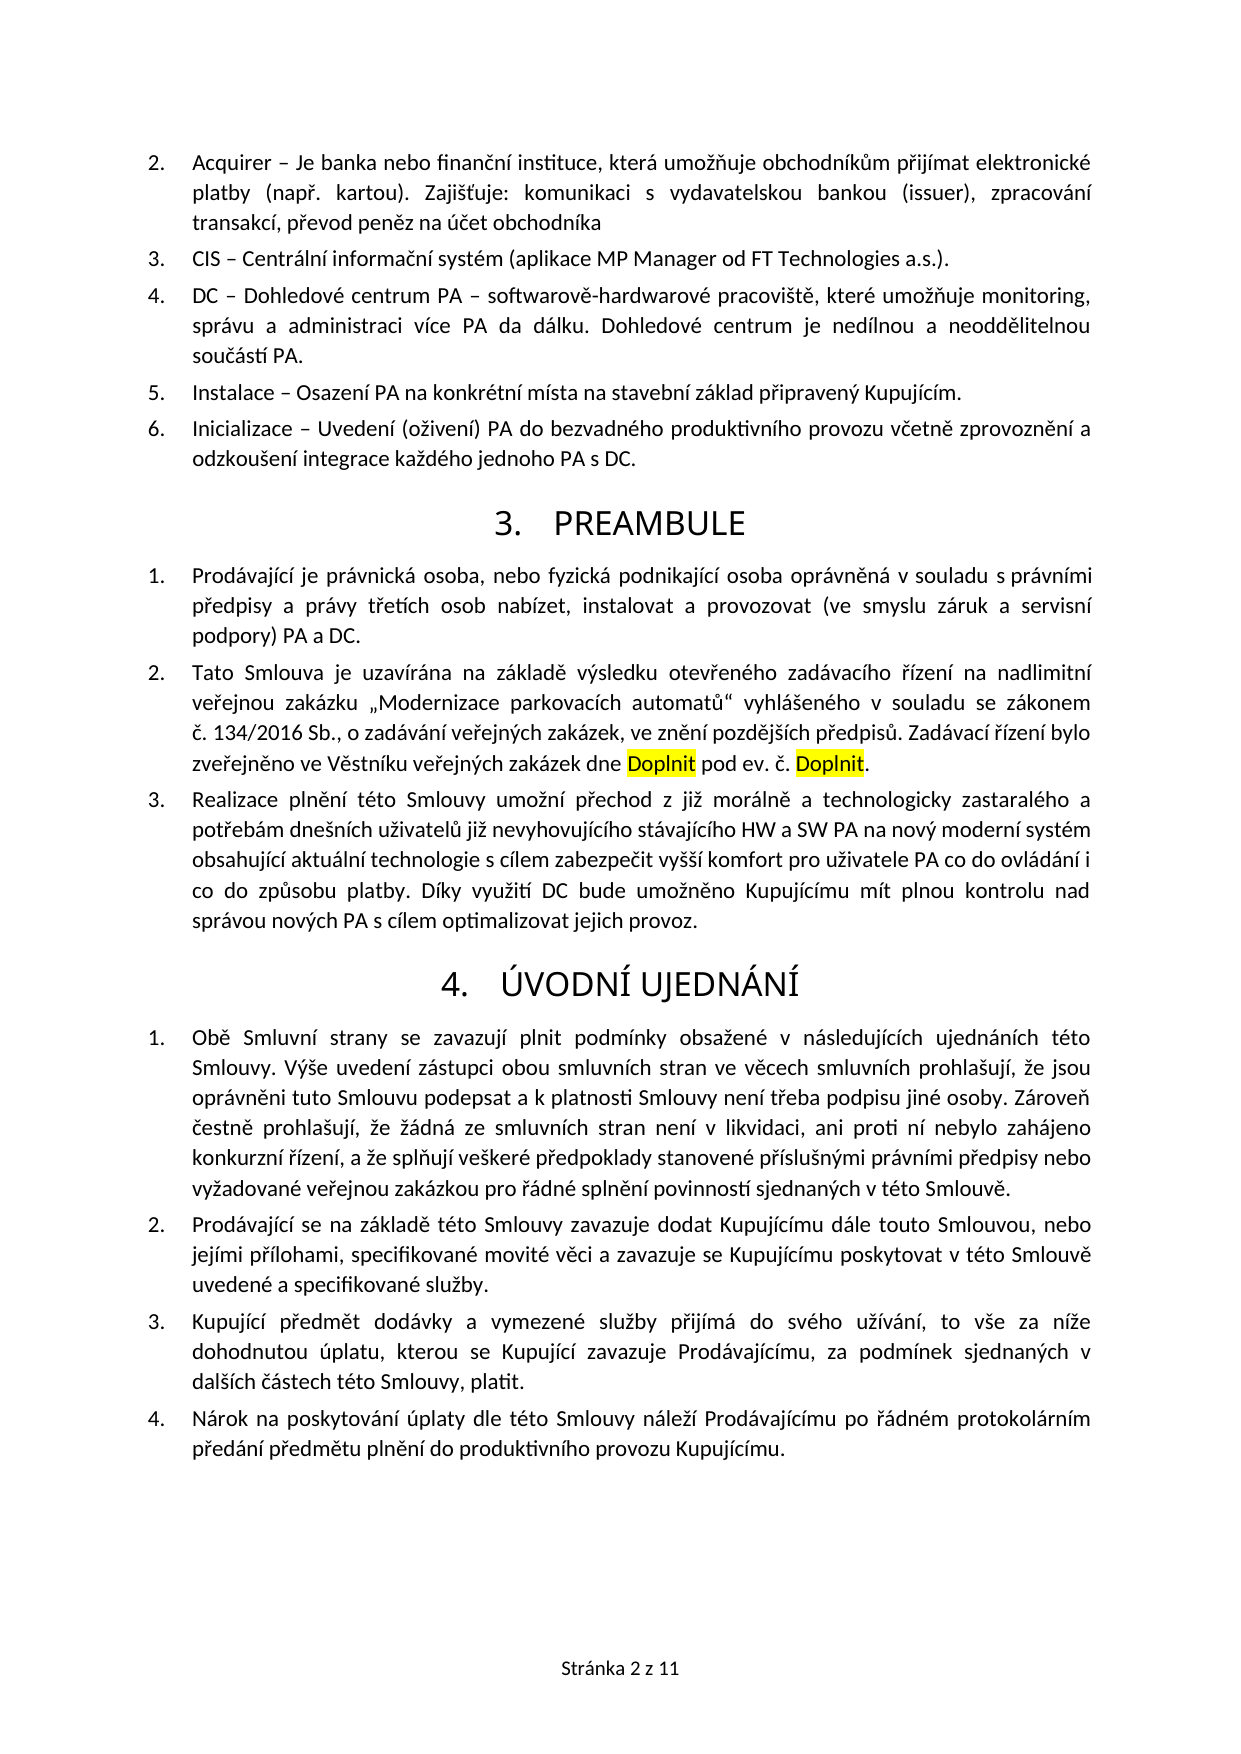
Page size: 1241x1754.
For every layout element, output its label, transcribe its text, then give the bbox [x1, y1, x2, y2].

list Acquirer – Je banka nebo finanční instituce, která umožňuje obchodníkům přijímat elektronické platby (např. kartou). Zajišťuje: komunikaci s vydavatelskou bankou (issuer), zpracování transakcí, převod peněz na účet obchodníka [148, 148, 1093, 236]
list Realizace plnění této Smlouvy umožní přechod z již morálně a technologicky zastaralého a potřebám dnešních uživatelů již nevyhovujícího stávajícího HW a SW PA na nový moderní systém obsahující aktuální technologie s cílem zabezpečit vyšší komfort pro uživatele PA co do ovládání i co do způsobu platby. Díky využití DC bude umožněno Kupujícímu mít plnou kontrolu nad správou nových PA s cílem optimalizovat jejich provoz. [148, 785, 1093, 934]
list Tato Smlouva je uzavírána na základě výsledku otevřeného zadávacího řízení na nadlimitní veřejnou zakázku „Modernizace parkovacích automatů“ vyhlášeného v souladu se zákonem č. 134/2016 Sb., o zadávání veřejných zakázek, ve znění pozdějších předpisů. Zadávací řízení bylo zveřejněno ve Věstníku veřejných zakázek dne Doplnit pod ev. č. Doplnit. [148, 658, 1093, 777]
list Prodávající je právnická osoba, nebo fyzická podnikající osoba oprávněná v souladu s právními předpisy a právy třetích osob nabízet, instalovat a provozovat (ve smyslu záruk a servisní podpory) PA a DC. [148, 561, 1093, 649]
list Obě Smluvní strany se zavazují plnit podmínky obsažené v následujících ujednáních této Smlouvy. Výše uvedení zástupci obou smluvních stran ve věcech smluvních prohlašují, že jsou oprávněni tuto Smlouvu podepsat a k platnosti Smlouvy není třeba podpisu jiné osoby. Zároveň čestně prohlašují, že žádná ze smluvních stran není v likvidaci, ani proti ní nebylo zahájeno konkurzní řízení, a že splňují veškeré předpoklady stanovené příslušnými právními předpisy nebo vyžadované veřejnou zakázkou pro řádné splnění povinností sjednaných v této Smlouvě. [148, 1023, 1093, 1202]
list Nárok na poskytování úplaty dle této Smlouvy náleží Prodávajícímu po řádném protokolárním předání předmětu plnění do produktivního provozu Kupujícímu. [148, 1404, 1093, 1462]
list Prodávající se na základě této Smlouvy zavazuje dodat Kupujícímu dále touto Smlouvou, nebo jejími přílohami, specifikované movité věci a zavazuje se Kupujícímu poskytovat v této Smlouvě uvedené a specifikované služby. [148, 1210, 1093, 1298]
subtitle Preambule [148, 500, 1093, 545]
list Kupující předmět dodávky a vymezené služby přijímá do svého užívání, to vše za níže dohodnutou úplatu, kterou se Kupující zavazuje Prodávajícímu, za podmínek sjednaných v dalších částech této Smlouvy, platit. [148, 1307, 1093, 1395]
subtitle Úvodní UJEDNÁNÍ [148, 961, 1093, 1007]
list CIS – Centrální informační systém (aplikace MP Manager od FT Technologies a.s.). [148, 244, 1093, 272]
list Instalace – Osazení PA na konkrétní místa na stavební základ připravený Kupujícím. [148, 378, 1093, 406]
list DC – Dohledové centrum PA – softwarově-hardwarové pracoviště, které umožňuje monitoring, správu a administraci více PA da dálku. Dohledové centrum je nedílnou a neoddělitelnou součástí PA. [148, 281, 1093, 369]
list Inicializace – Uvedení (oživení) PA do bezvadného produktivního provozu včetně zprovoznění a odzkoušení integrace každého jednoho PA s DC. [148, 414, 1093, 472]
